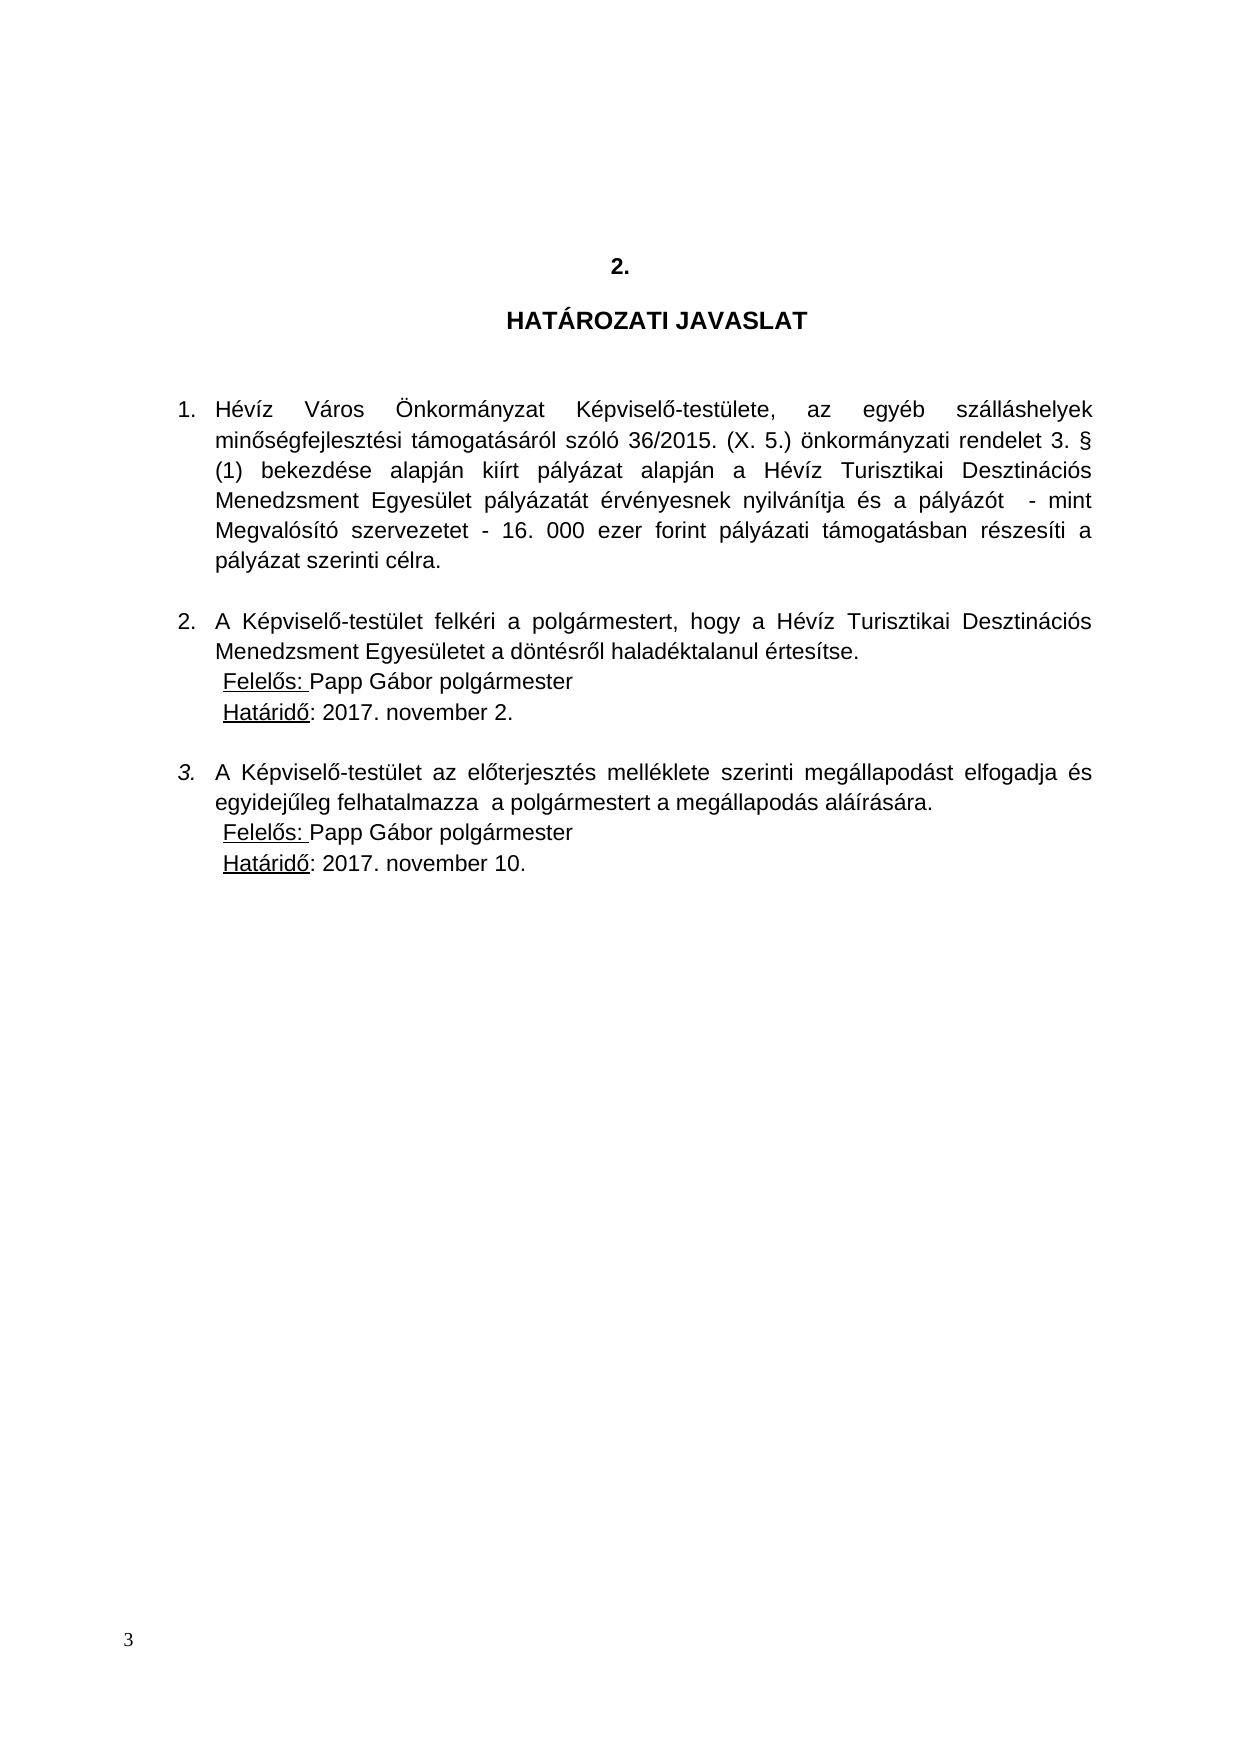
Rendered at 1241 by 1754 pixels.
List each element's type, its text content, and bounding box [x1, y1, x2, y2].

subtitle HATÁROZATI JAVASLAT [148, 306, 1093, 334]
list Hévíz Város Önkormányzat Képviselő-testülete, az egyéb szálláshelyek minőségfejlesztési támogatásáról szóló 36/2015. (X. 5.) önkormányzati rendelet 3. § (1) bekezdése alapján kiírt pályázat alapján a Hévíz Turisztikai Desztinációs Menedzsment Egyesület pályázatát érvényesnek nyilvánítja és a pályázót - mint Megvalósító szervezetet - 16. 000 ezer forint pályázati támogatásban részesíti a pályázat szerinti célra. [177, 396, 1093, 574]
text 2. [148, 253, 1093, 279]
subtitle Határidő: 2017. november 2. [223, 698, 1093, 725]
list A Képviselő-testület az előterjesztés melléklete szerinti megállapodást elfogadja és egyidejűleg felhatalmazza a polgármestert a megállapodás aláírására. [177, 759, 1093, 816]
subtitle Felelős: Papp Gábor polgármester [223, 668, 1093, 695]
text Felelős: Papp Gábor polgármester [223, 819, 1093, 846]
list A Képviselő-testület felkéri a polgármestert, hogy a Hévíz Turisztikai Desztinációs Menedzsment Egyesületet a döntésről haladéktalanul értesítse. [177, 608, 1093, 664]
subtitle Határidő: 2017. november 10. [223, 849, 1093, 876]
